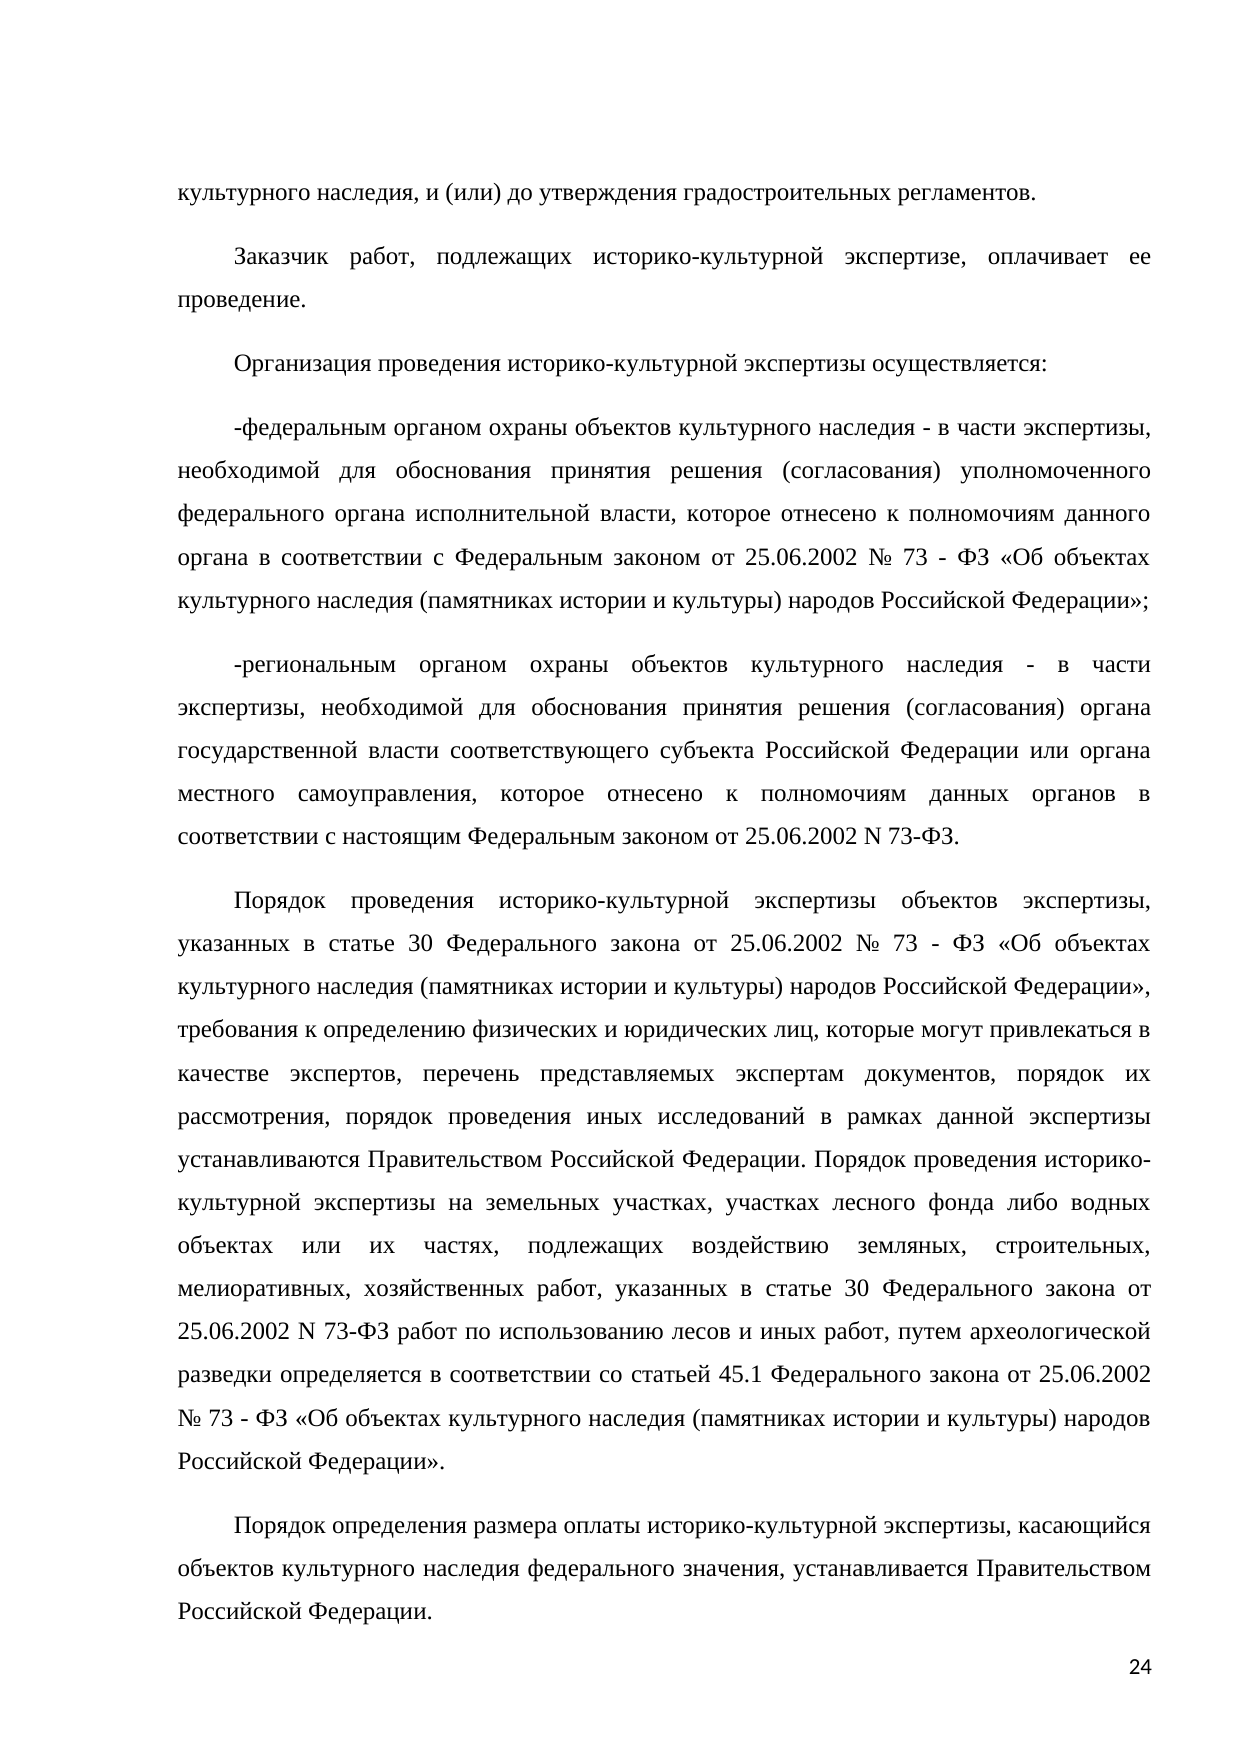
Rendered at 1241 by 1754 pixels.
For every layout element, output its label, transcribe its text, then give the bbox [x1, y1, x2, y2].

text Организация проведения историко-культурной экспертизы осуществляется: [177, 348, 1152, 377]
text Заказчик работ, подлежащих историко-культурной экспертизе, оплачивает ее проведение. [177, 241, 1152, 313]
text Порядок проведения историко-культурной экспертизы объектов экспертизы, указанных в статье 30 Федерального закона от 25.06.2002 № 73 - ФЗ «Об объектах культурного наследия (памятниках истории и культуры) народов Российской Федерации», требования к определению физических и юридических лиц, которые могут привлекаться в качестве экспертов, перечень представляемых экспертам документов, порядок их рассмотрения, порядок проведения иных исследований в рамках данной экспертизы устанавливаются Правительством Российской Федерации. Порядок проведения историко-культурной экспертизы на земельных участках, участках лесного фонда либо водных объектах или их частях, подлежащих воздействию земляных, строительных, мелиоративных, хозяйственных работ, указанных в статье 30 Федерального закона от 25.06.2002 N 73-ФЗ работ по использованию лесов и иных работ, путем археологической разведки определяется в соответствии со статьей 45.1 Федерального закона от 25.06.2002 № 73 - ФЗ «Об объектах культурного наследия (памятниках истории и культуры) народов Российской Федерации». [177, 885, 1152, 1474]
text Порядок определения размера оплаты историко-культурной экспертизы, касающийся объектов культурного наследия федерального значения, устанавливается Правительством Российской Федерации. [177, 1510, 1152, 1625]
text -федеральным органом охраны объектов культурного наследия - в части экспертизы, необходимой для обоснования принятия решения (согласования) уполномоченного федерального органа исполнительной власти, которое отнесено к полномочиям данного органа в соответствии с Федеральным законом от 25.06.2002 № 73 - ФЗ «Об объектах культурного наследия (памятниках истории и культуры) народов Российской Федерации»; [177, 412, 1152, 613]
text -региональным органом охраны объектов культурного наследия - в части экспертизы, необходимой для обоснования принятия решения (согласования) органа государственной власти соответствующего субъекта Российской Федерации или органа местного самоуправления, которое отнесено к полномочиям данных органов в соответствии с настоящим Федеральным законом от 25.06.2002 N 73-ФЗ. [177, 649, 1152, 850]
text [177, 177, 1152, 206]
